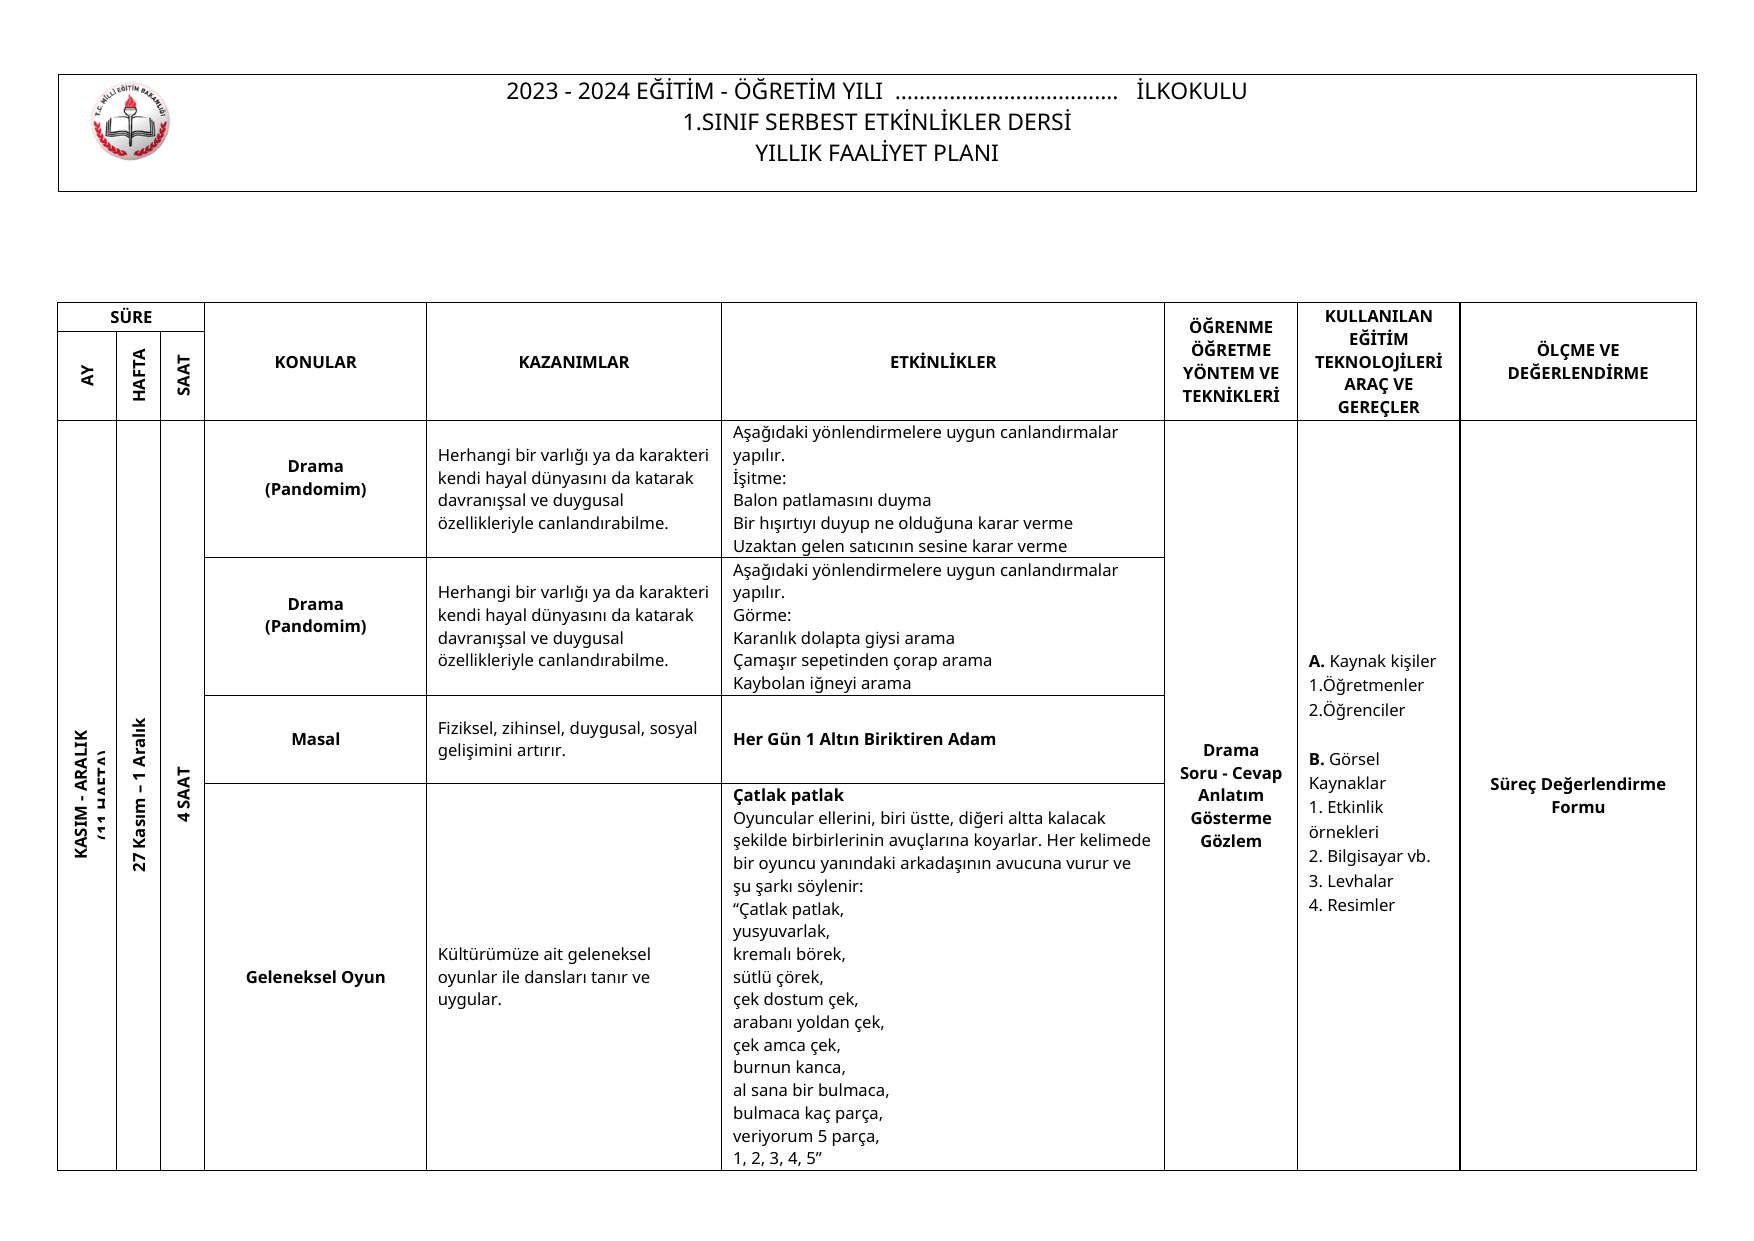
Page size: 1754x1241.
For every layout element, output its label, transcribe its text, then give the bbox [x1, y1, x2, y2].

table_cell Aşağıdaki yönlendirmelere uygun canlandırmalar yapılır. İşitme: Balon patlamasını duyma Bir hışırtıyı duyup ne olduğuna karar verme Uzaktan gelen satıcının sesine karar verme [722, 421, 1164, 557]
table_cell SAAT [161, 332, 204, 420]
table_cell Masal [205, 696, 426, 783]
table_cell A. Kaynak kişiler 1.Öğretmenler 2.Öğrenciler B. Görsel Kaynaklar 1. Etkinlik örnekleri 2. Bilgisayar vb. 3. Levhalar 4. Resimler [1298, 421, 1459, 1170]
table_header SÜRE [58, 303, 204, 331]
table_cell HAFTA [117, 332, 160, 420]
table_cell Çatlak patlak Oyuncular ellerini, biri üstte, diğeri altta kalacak şekilde birbirlerinin avuçlarına koyarlar. Her kelimede bir oyuncu yanındaki arkadaşının avucuna vurur ve şu şarkı söylenir: “Çatlak patlak, yusyuvarlak, kremalı börek, sütlü çörek, çek dostum çek, arabanı yoldan çek, çek amca çek, burnun kanca, al sana bir bulmaca, bulmaca kaç parça, veriyorum 5 parça, 1, 2, 3, 4, 5” [722, 784, 1164, 1170]
table_cell KASIM - ARALIK (11.HAFTA) [58, 421, 116, 1170]
table_header ETKİNLİKLER [722, 303, 1164, 420]
table_cell Drama (Pandomim) [205, 558, 426, 694]
table_cell 4 SAAT [161, 421, 204, 1170]
table_cell Herhangi bir varlığı ya da karakteri kendi hayal dünyasını da katarak davranışsal ve duygusal özellikleriyle canlandırabilme. [427, 558, 721, 694]
table_cell Herhangi bir varlığı ya da karakteri kendi hayal dünyasını da katarak davranışsal ve duygusal özellikleriyle canlandırabilme. [427, 421, 721, 557]
table_header ÖLÇME VE DEĞERLENDİRME [1461, 303, 1696, 420]
table_cell Kültürümüze ait geleneksel oyunlar ile dansları tanır ve uygular. [427, 784, 721, 1170]
table_header ÖĞRENME ÖĞRETME YÖNTEM VE TEKNİKLERİ [1165, 303, 1297, 420]
table_header KULLANILAN EĞİTİM TEKNOLOJİLERİ ARAÇ VE GEREÇLER [1298, 303, 1459, 420]
table_cell Her Gün 1 Altın Biriktiren Adam [722, 696, 1164, 783]
table_cell Süreç Değerlendirme Formu [1461, 421, 1696, 1170]
table_cell Aşağıdaki yönlendirmelere uygun canlandırmalar yapılır. Görme: Karanlık dolapta giysi arama Çamaşır sepetinden çorap arama Kaybolan iğneyi arama [722, 558, 1164, 694]
table_cell Geleneksel Oyun [205, 784, 426, 1170]
table_cell AY [58, 332, 116, 420]
table_cell Drama (Pandomim) [205, 421, 426, 557]
picture [85, 77, 175, 167]
table_cell 27 Kasım – 1 Aralık [117, 421, 160, 1170]
table_header KAZANIMLAR [427, 303, 721, 420]
table_cell Drama Soru - Cevap Anlatım Gösterme Gözlem [1165, 421, 1297, 1170]
table_header KONULAR [205, 303, 426, 420]
table_cell Fiziksel, zihinsel, duygusal, sosyal gelişimini artırır. [427, 696, 721, 783]
